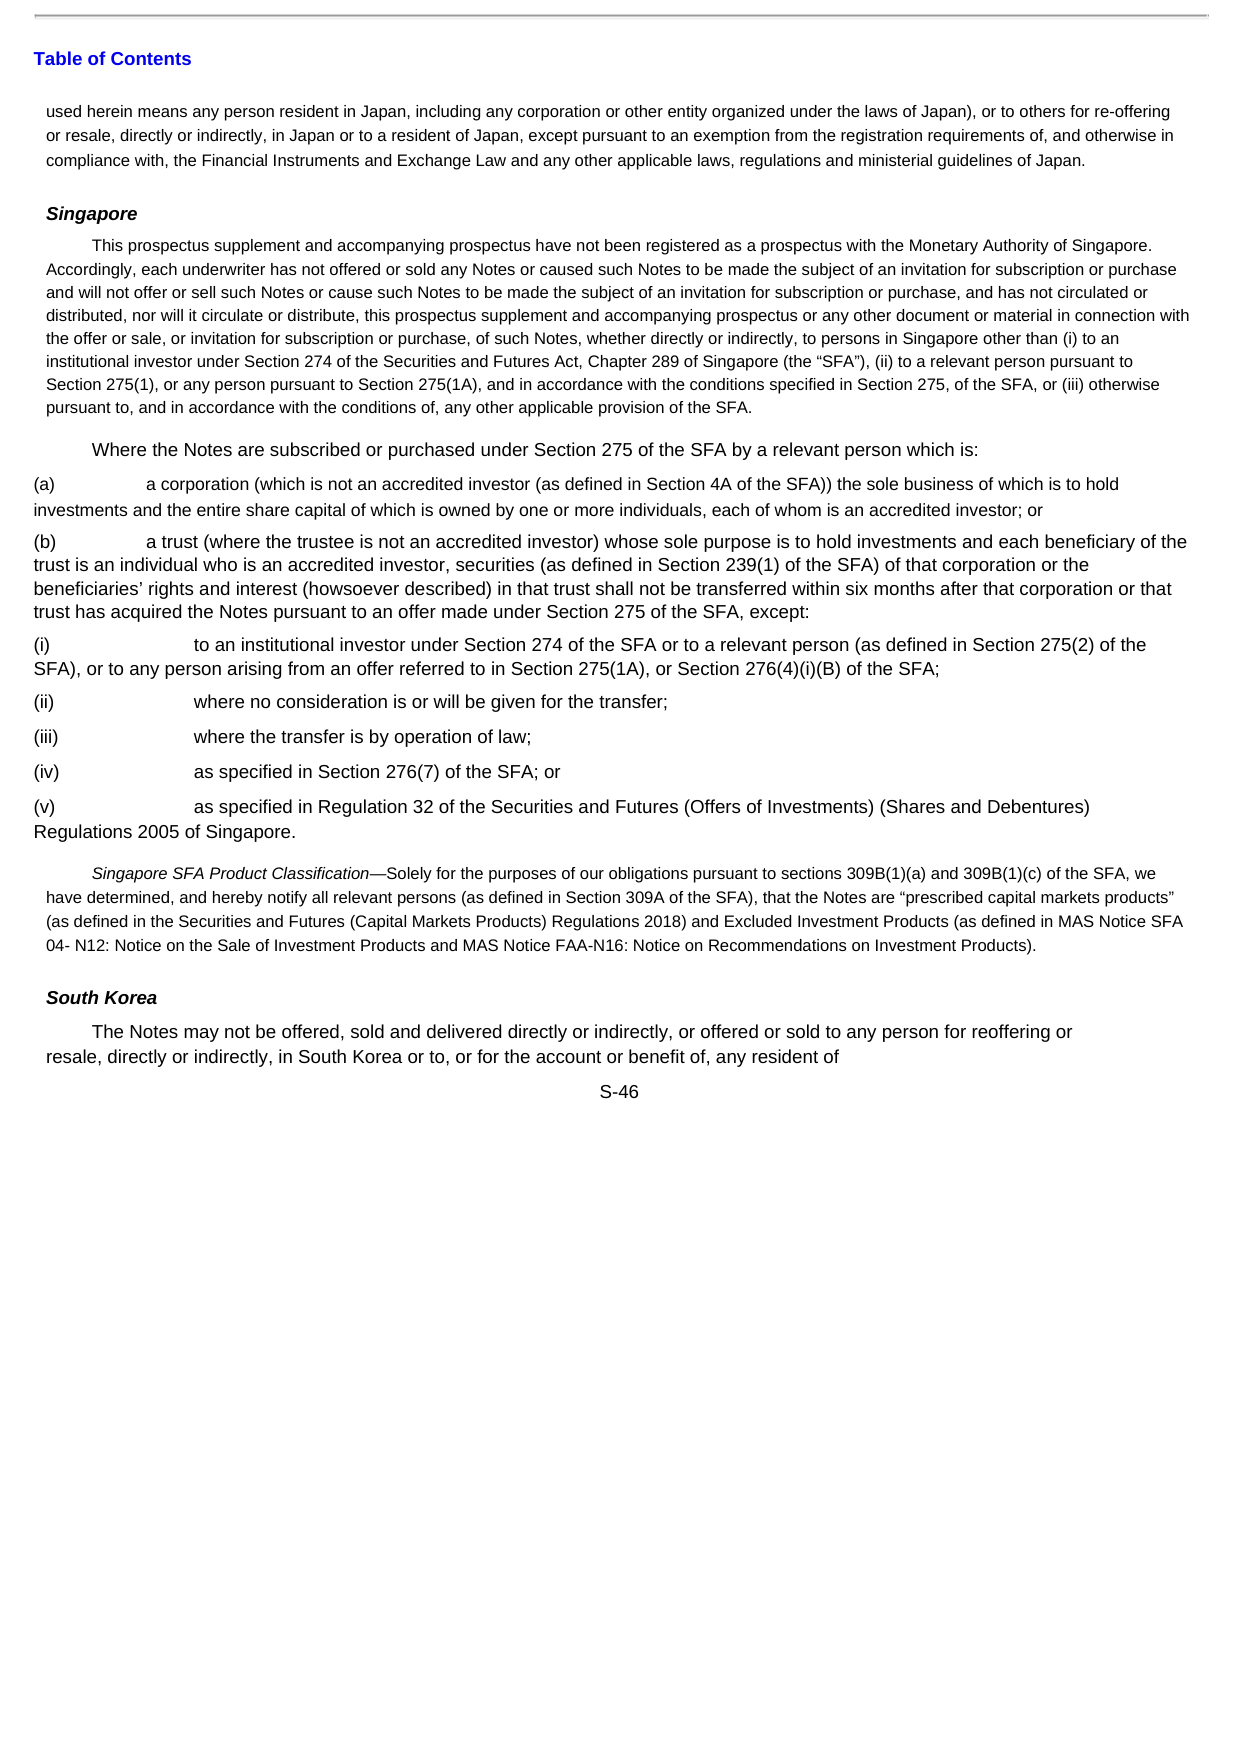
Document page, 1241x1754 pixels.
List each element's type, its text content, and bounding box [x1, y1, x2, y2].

list as specified in Section 276(7) of the SFA; or [33, 761, 1192, 783]
list where the transfer is by operation of law; [33, 726, 1192, 747]
list to an institutional investor under Section 274 of the SFA or to a relevant person (as defined in Section 275(2) of the SFA), or to any person arising from an offer referred to in Section 275(1A), or Section 276(4)(i)(B) of the SFA; [33, 633, 1192, 680]
list a trust (where the trustee is not an accredited investor) whose sole purpose is to hold investments and each beneficiary of the trust is an individual who is an accredited investor, securities (as defined in Section 239(1) of the SFA) of that corporation or the beneficiaries’ rights and interest (howsoever described) in that trust shall not be transferred within six months after that corporation or that trust has acquired the Notes pursuant to an offer made under Section 275 of the SFA, except: [33, 531, 1192, 622]
text Table of Contents [33, 48, 1192, 69]
text The Notes may not be offered, sold and delivered directly or indirectly, or offered or sold to any person for reoffering or resale, directly or indirectly, in South Korea or to, or for the account or benefit of, any resident of [46, 1021, 1128, 1067]
text Where the Notes are subscribed or purchased under Section 275 of the SFA by a relevant person which is: [92, 438, 1192, 460]
text S-46 [33, 1081, 1205, 1102]
text Singapore SFA Product Classification—Solely for the purposes of our obligations pursuant to sections 309B(1)(a) and 309B(1)(c) of the SFA, we have determined, and hereby notify all relevant persons (as defined in Section 309A of the SFA), that the Notes are “prescribed capital markets products” (as defined in the Securities and Futures (Capital Markets Products) Regulations 2018) and Excluded Investment Products (as defined in MAS Notice SFA 04- N12: Notice on the Sale of Investment Products and MAS Notice FAA-N16: Notice on Recommendations on Investment Products). [46, 863, 1192, 954]
text used herein means any person resident in Japan, including any corporation or other entity organized under the laws of Japan), or to others for re-offering or resale, directly or indirectly, in Japan or to a resident of Japan, except pursuant to an exemption from the registration requirements of, and otherwise in compliance with, the Financial Instruments and Exchange Law and any other applicable laws, regulations and ministerial guidelines of Japan. [46, 102, 1188, 170]
picture [32, 14, 1209, 21]
list a corporation (which is not an accredited investor (as defined in Section 4A of the SFA)) the sole business of which is to hold investments and the entire share capital of which is owned by one or more individuals, each of whom is an accredited investor; or [33, 473, 1192, 520]
text Singapore [46, 202, 1192, 224]
text This prospectus supplement and accompanying prospectus have not been registered as a prospectus with the Monetary Authority of Singapore. Accordingly, each underwriter has not offered or sold any Notes or caused such Notes to be made the subject of an invitation for subscription or purchase and will not offer or sell such Notes or cause such Notes to be made the subject of an invitation for subscription or purchase, and has not circulated or distributed, nor will it circulate or distribute, this prospectus supplement and accompanying prospectus or any other document or material in connection with the offer or sale, or invitation for subscription or purchase, of such Notes, whether directly or indirectly, to persons in Singapore other than (i) to an institutional investor under Section 274 of the Securities and Futures Act, Chapter 289 of Singapore (the “SFA”), (ii) to a relevant person pursuant to Section 275(1), or any person pursuant to Section 275(1A), and in accordance with the conditions specified in Section 275, of the SFA, or (iii) otherwise pursuant to, and in accordance with the conditions of, any other applicable provision of the SFA. [46, 236, 1192, 417]
list where no consideration is or will be given for the transfer; [33, 691, 1192, 712]
text South Korea [46, 987, 1192, 1008]
list as specified in Regulation 32 of the Securities and Futures (Offers of Investments) (Shares and Debentures) Regulations 2005 of Singapore. [33, 796, 1192, 842]
